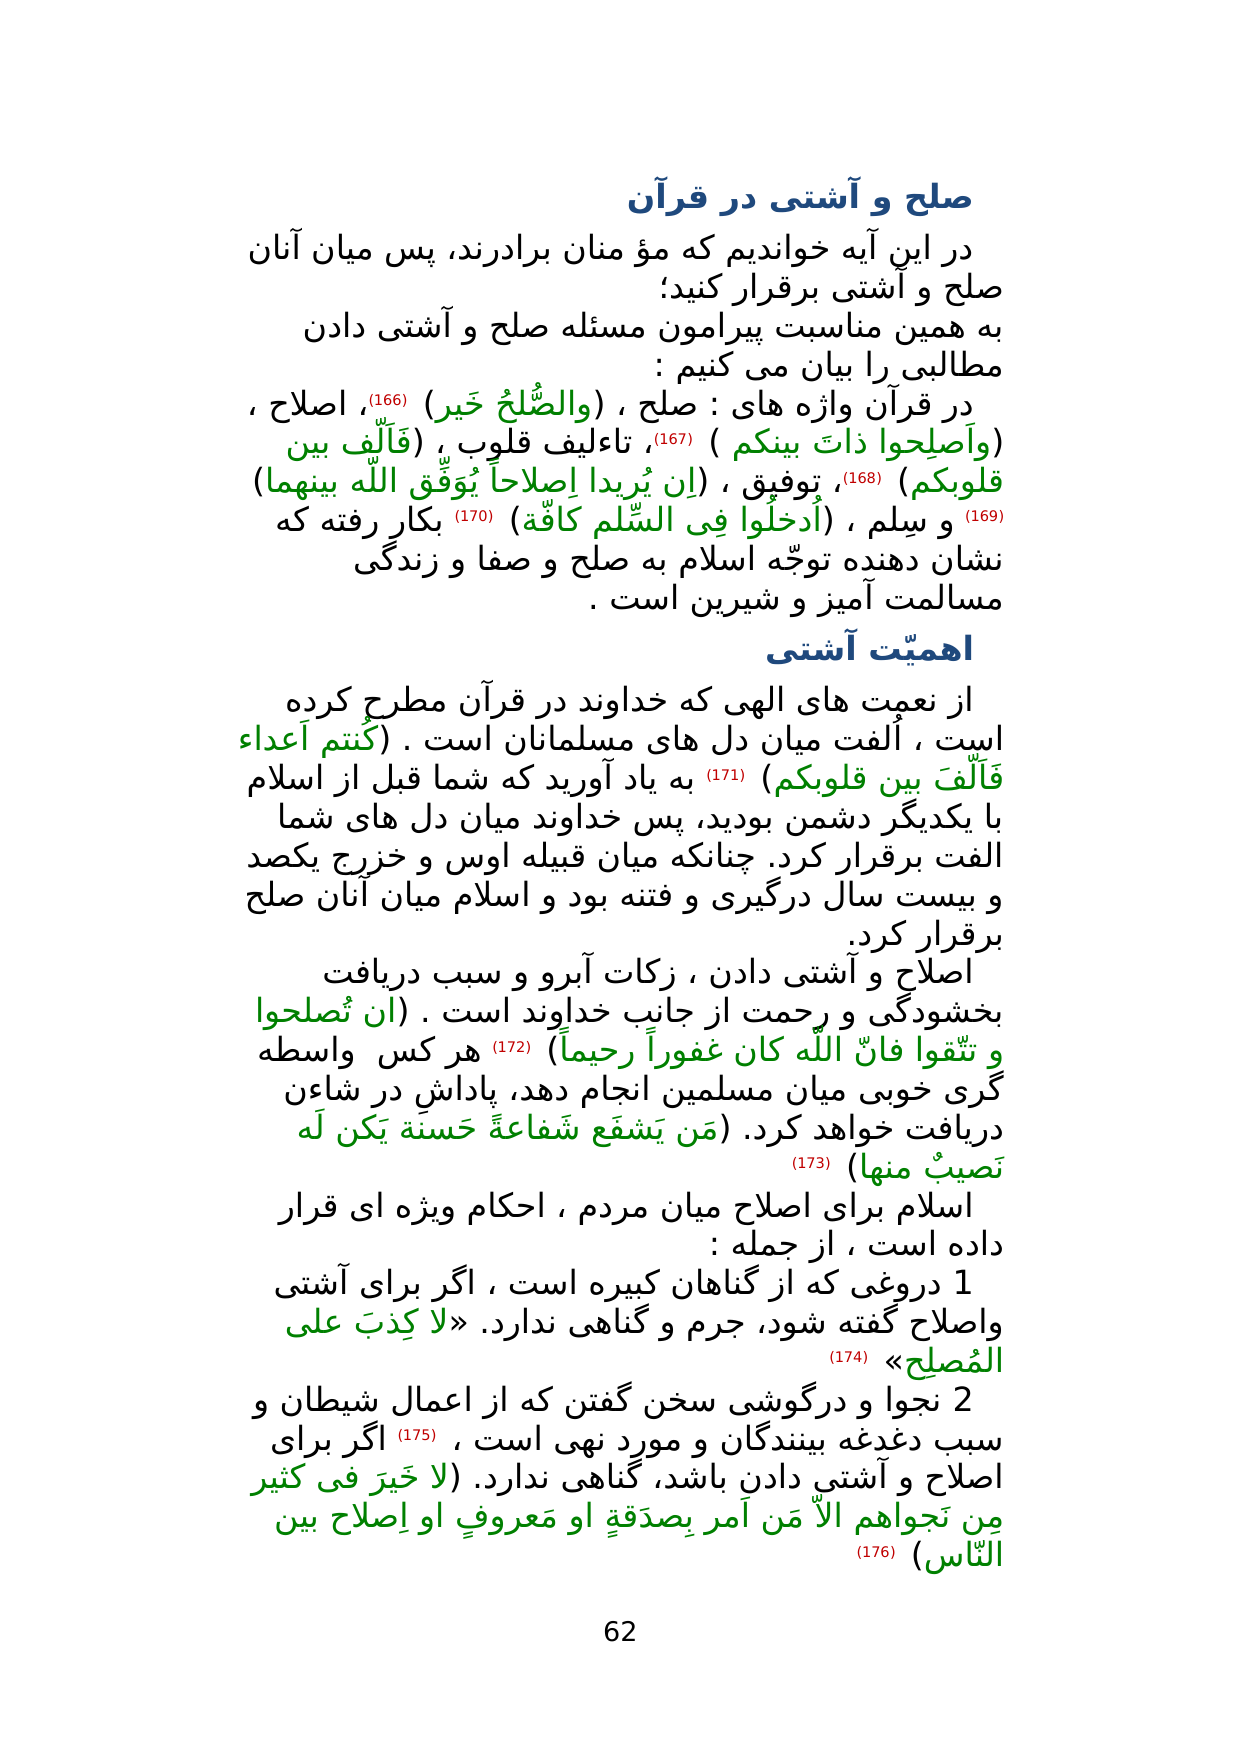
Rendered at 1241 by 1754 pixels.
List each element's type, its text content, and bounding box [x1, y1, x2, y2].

text به همين مناسبت پيرامون مسئله صلح و آشتى دادن مطالبى را بيان مى كنيم : [236, 306, 1004, 384]
text 2 نجوا و درگوشى سخن گفتن كه از اعمال شيطان و سبب دغدغه بينندگان و مورد نهى است ، (175) اگر براى اصلاح و آشتى دادن باشد، گناهى ندارد. (لا خَيرَ فى كثير مِن نَجواهم الاّ مَن اَمر بِصدَقةٍ او مَعروفٍ او اِصلاح بين النّاس) (176) [236, 1380, 1004, 1574]
subtitle صلح و آشتى در قرآن [236, 177, 1004, 216]
text اسلام براى اصلاح ميان مردم ، احكام ويژه اى قرار داده است ، از جمله : [236, 1186, 1004, 1264]
text در اين آيه خوانديم كه مؤ منان برادرند، پس ميان آنان صلح و آشتى برقرار كنيد؛ [236, 228, 1004, 306]
text اصلاح و آشتى دادن ، زكات آبرو و سبب دريافت بخشودگى و رحمت از جانب خداوند است . (ان تُصلحوا و تتّقوا فانّ اللّه كان غفوراً رحيماً) (172) هر كس ‍ واسطه گرى خوبى ميان مسلمين انجام دهد، پاداشِ در شاءن دريافت خواهد كرد. (مَن يَشفَع شَفاعةً حَسنة يَكن لَه نَصيبٌ منها) (173) [236, 953, 1004, 1186]
text 1 دروغى كه از گناهان كبيره است ، اگر براى آشتى واصلاح گفته شود، جرم و گناهى ندارد. «لا كِذبَ على المُصلِح» (174) [236, 1264, 1004, 1380]
text از نعمت هاى الهى كه خداوند در قرآن مطرح كرده است ، اُلفت ميان دل هاى مسلمانان است . (كُنتم اَعداء فَاَلّفَ بين قلوبكم) (171) به ياد آوريد كه شما قبل از اسلام با يكديگر دشمن بوديد، پس خداوند ميان دل هاى شما الفت برقرار كرد. چنانكه ميان قبيله اوس و خزرج يكصد و بيست سال درگيرى و فتنه بود و اسلام ميان آنان صلح برقرار كرد. [236, 681, 1004, 953]
subtitle اهميّت آشتى [236, 629, 1004, 668]
text در قرآن واژه هاى : صلح ، (والصُّلحُ خَير) (166)، اصلاح ، (واَصلِحوا ذاتَ بينكم ) (167)، تاءليف قلوب ، (فَاَلّف بين قلوبكم) (168)، توفيق ، (اِن يُريدا اِصلاحاً يُوَفِّق اللّه بينهما) (169) و سِلم ، (اُدخلُوا فِى السِّلم كافّة) (170) بكار رفته كه نشان دهنده توجّه اسلام به صلح و صفا و زندگى مسالمت آميز و شيرين است . [236, 384, 1004, 617]
